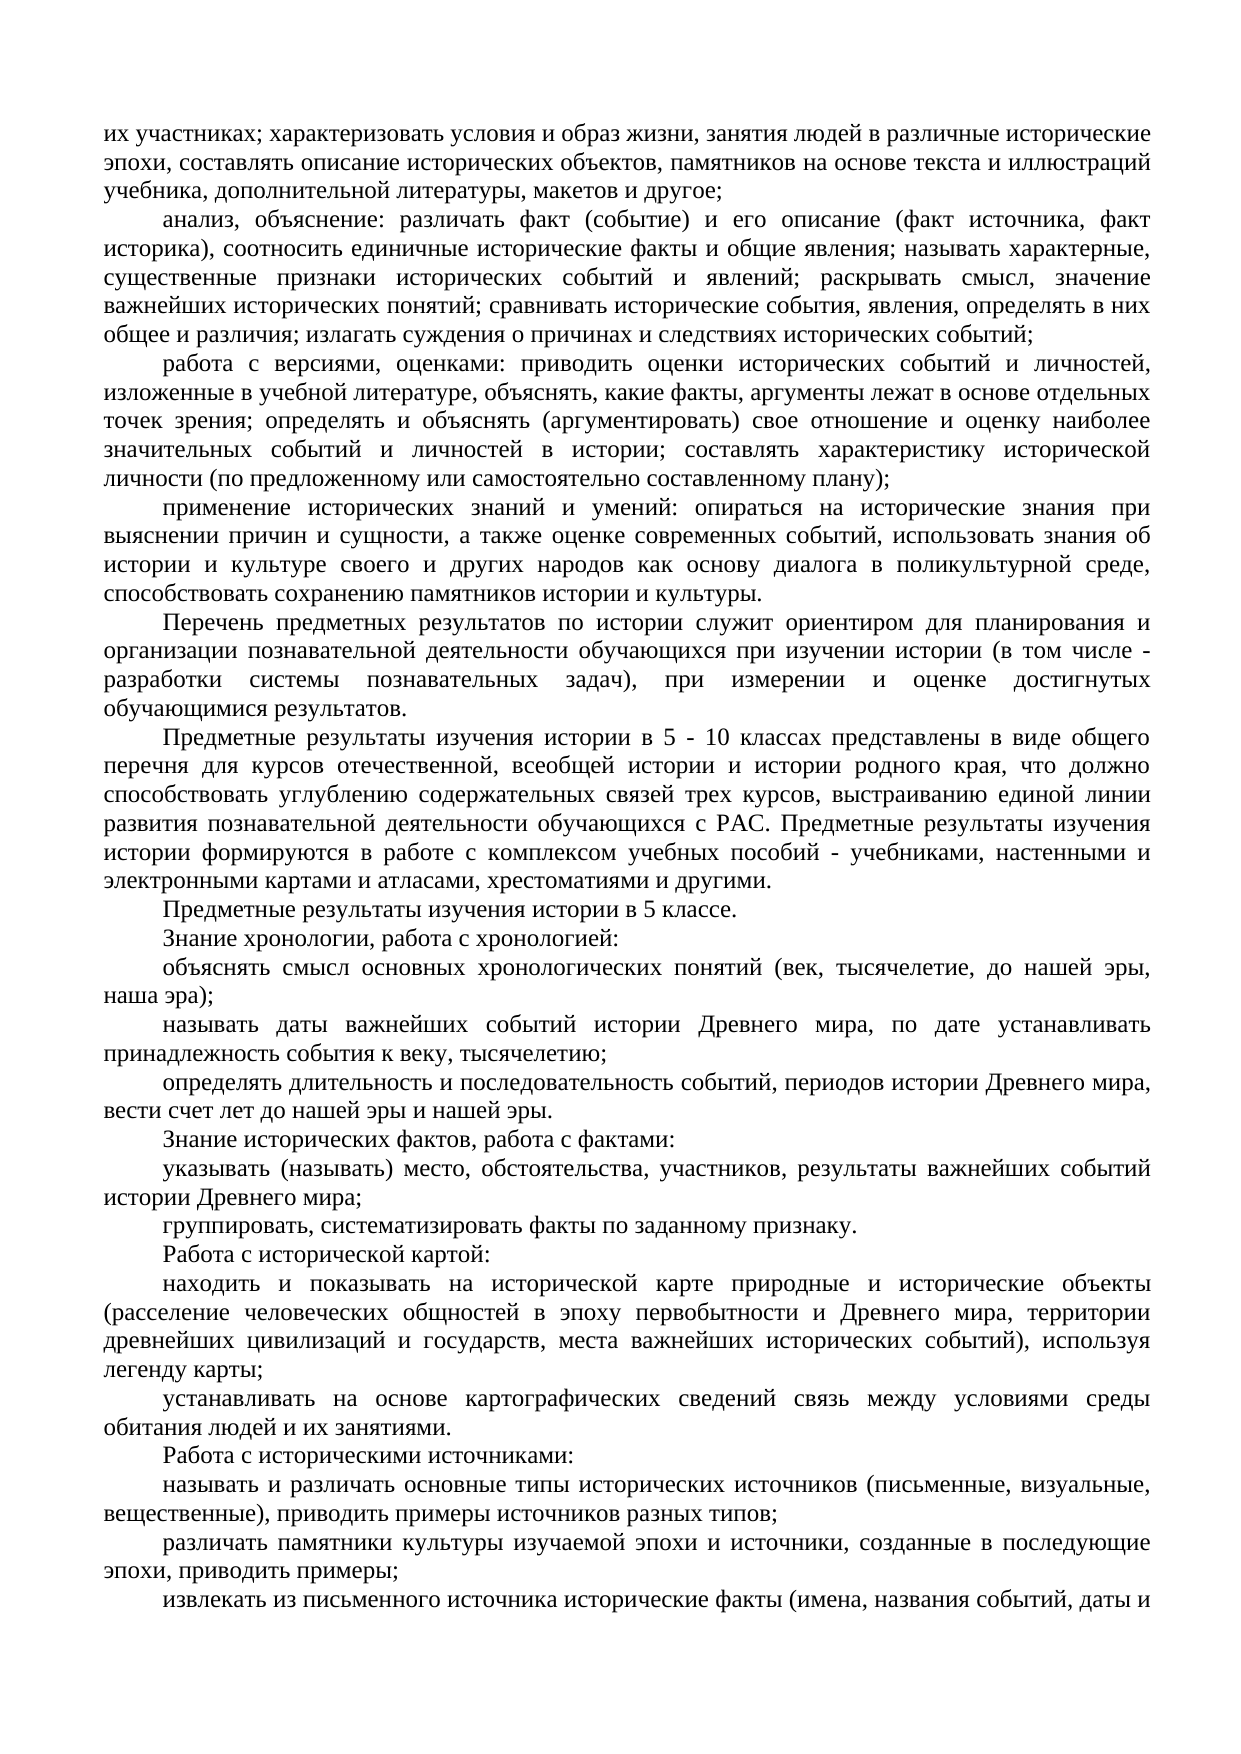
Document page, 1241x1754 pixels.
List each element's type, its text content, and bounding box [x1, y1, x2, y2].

text группировать, систематизировать факты по заданному признаку. [103, 1211, 1152, 1239]
text называть и различать основные типы исторических источников (письменные, визуальные, вещественные), приводить примеры источников разных типов; [103, 1469, 1152, 1527]
text устанавливать на основе картографических сведений связь между условиями среды обитания людей и их занятиями. [103, 1383, 1152, 1441]
text анализ, объяснение: различать факт (событие) и его описание (факт источника, факт историка), соотносить единичные исторические факты и общие явления; называть характерные, существенные признаки исторических событий и явлений; раскрывать смысл, значение важнейших исторических понятий; сравнивать исторические события, явления, определять в них общее и различия; излагать суждения о причинах и следствиях исторических событий; [103, 204, 1152, 348]
text называть даты важнейших событий истории Древнего мира, по дате устанавливать принадлежность события к веку, тысячелетию; [103, 1009, 1152, 1067]
text Знание хронологии, работа с хронологией: [103, 923, 1152, 952]
text применение исторических знаний и умений: опираться на исторические знания при выяснении причин и сущности, а также оценке современных событий, использовать знания об истории и культуре своего и других народов как основу диалога в поликультурной среде, способствовать сохранению памятников истории и культуры. [103, 492, 1152, 607]
text Предметные результаты изучения истории в 5 - 10 классах представлены в виде общего перечня для курсов отечественной, всеобщей истории и истории родного края, что должно способствовать углублению содержательных связей трех курсов, выстраиванию единой линии развития познавательной деятельности обучающихся с РАС. Предметные результаты изучения истории формируются в работе с комплексом учебных пособий - учебниками, настенными и электронными картами и атласами, хрестоматиями и другими. [103, 722, 1152, 894]
text Знание исторических фактов, работа с фактами: [103, 1124, 1152, 1153]
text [103, 118, 1152, 204]
text Работа с исторической картой: [103, 1239, 1152, 1268]
text Работа с историческими источниками: [103, 1441, 1152, 1469]
text Перечень предметных результатов по истории служит ориентиром для планирования и организации познавательной деятельности обучающихся при изучении истории (в том числе - разработки системы познавательных задач), при измерении и оценке достигнутых обучающимися результатов. [103, 607, 1152, 722]
text объяснять смысл основных хронологических понятий (век, тысячелетие, до нашей эры, наша эра); [103, 952, 1152, 1009]
text Предметные результаты изучения истории в 5 классе. [103, 894, 1152, 923]
text находить и показывать на исторической карте природные и исторические объекты (расселение человеческих общностей в эпоху первобытности и Древнего мира, территории древнейших цивилизаций и государств, места важнейших исторических событий), используя легенду карты; [103, 1268, 1152, 1383]
text указывать (называть) место, обстоятельства, участников, результаты важнейших событий истории Древнего мира; [103, 1153, 1152, 1211]
text различать памятники культуры изучаемой эпохи и источники, созданные в последующие эпохи, приводить примеры; [103, 1527, 1152, 1584]
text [103, 1584, 1152, 1613]
text определять длительность и последовательность событий, периодов истории Древнего мира, вести счет лет до нашей эры и нашей эры. [103, 1067, 1152, 1124]
text работа с версиями, оценками: приводить оценки исторических событий и личностей, изложенные в учебной литературе, объяснять, какие факты, аргументы лежат в основе отдельных точек зрения; определять и объяснять (аргументировать) свое отношение и оценку наиболее значительных событий и личностей в истории; составлять характеристику исторической личности (по предложенному или самостоятельно составленному плану); [103, 348, 1152, 492]
